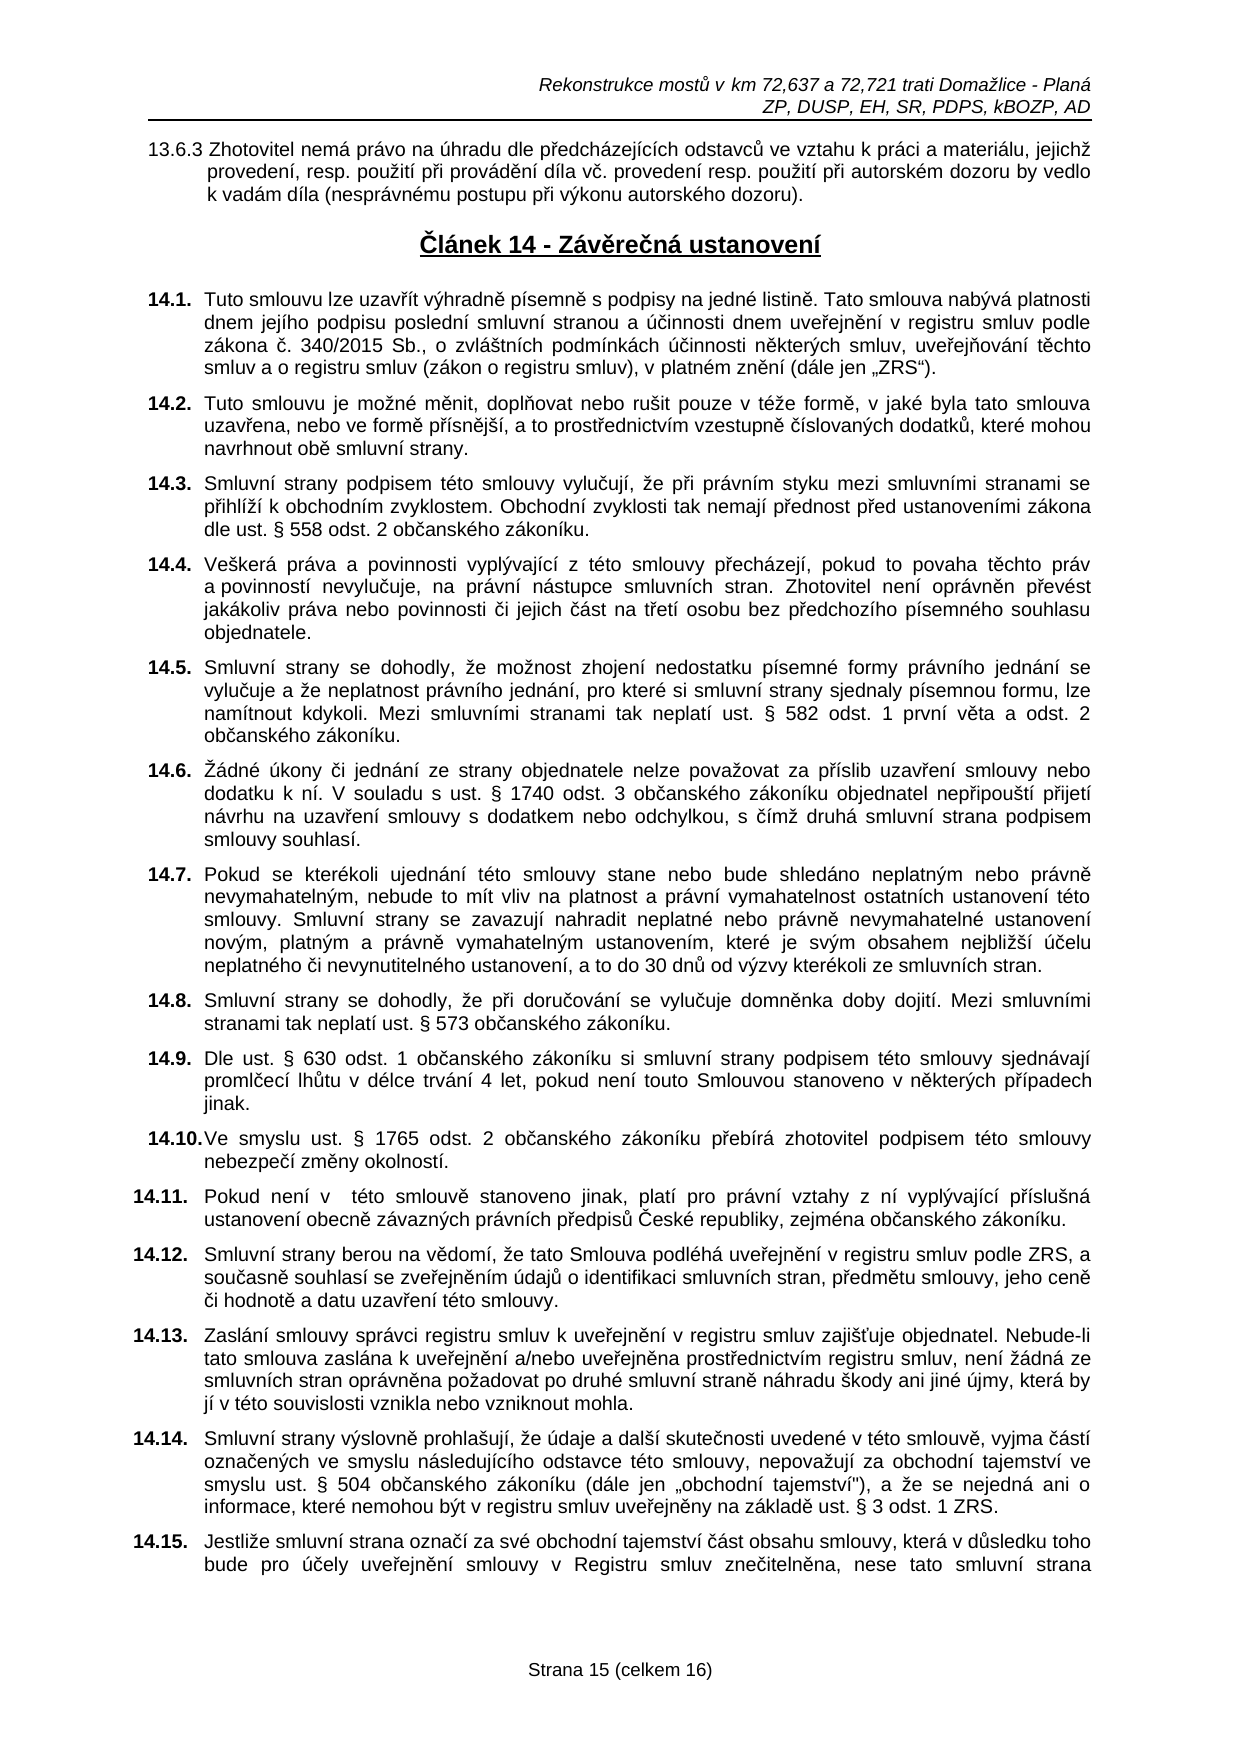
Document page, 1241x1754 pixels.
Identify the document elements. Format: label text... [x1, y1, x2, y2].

text 14.14. Smluvní strany výslovně prohlašují, že údaje a další skutečnosti uvedené v této smlouvě, vyjma částí označených ve smyslu následujícího odstavce této smlouvy, nepovažují za obchodní tajemství ve smyslu ust. § 504 občanského zákoníku (dále jen „obchodní tajemství"), a že se nejedná ani o informace, které nemohou být v registru smluv uveřejněny na základě ust. § 3 odst. 1 ZRS. [133, 1427, 1092, 1518]
text 14.9. Dle ust. § 630 odst. 1 občanského zákoníku si smluvní strany podpisem této smlouvy sjednávají promlčecí lhůtu v délce trvání 4 let, pokud není touto Smlouvou stanoveno v některých případech jinak. [148, 1047, 1092, 1115]
subtitle Článek 14 - Závěrečná ustanovení [148, 231, 1092, 259]
text 14.13. Zaslání smlouvy správci registru smluv k uveřejnění v registru smluv zajišťuje objednatel. Nebude-li tato smlouva zaslána k uveřejnění a/nebo uveřejněna prostřednictvím registru smluv, není žádná ze smluvních stran oprávněna požadovat po druhé smluvní straně náhradu škody ani jiné újmy, která by jí v této souvislosti vznikla nebo vzniknout mohla. [133, 1324, 1092, 1414]
text 14.7. Pokud se kterékoli ujednání této smlouvy stane nebo bude shledáno neplatným nebo právně nevymahatelným, nebude to mít vliv na platnost a právní vymahatelnost ostatních ustanovení této smlouvy. Smluvní strany se zavazují nahradit neplatné nebo právně nevymahatelné ustanovení novým, platným a právně vymahatelným ustanovením, které je svým obsahem nejbližší účelu neplatného či nevynutitelného ustanovení, a to do 30 dnů od výzvy kterékoli ze smluvních stran. [148, 863, 1092, 976]
text 14.10. Ve smyslu ust. § 1765 odst. 2 občanského zákoníku přebírá zhotovitel podpisem této smlouvy nebezpečí změny okolností. [148, 1127, 1092, 1173]
text 14.6. Žádné úkony či jednání ze strany objednatele nelze považovat za příslib uzavření smlouvy nebo dodatku k ní. V souladu s ust. § 1740 odst. 3 občanského zákoníku objednatel nepřipouští přijetí návrhu na uzavření smlouvy s dodatkem nebo odchylkou, s čímž druhá smluvní strana podpisem smlouvy souhlasí. [148, 759, 1092, 850]
text 13.6.3 Zhotovitel nemá právo na úhradu dle předcházejících odstavců ve vztahu k práci a materiálu, jejichž provedení, resp. použití při provádění díla vč. provedení resp. použití při autorském dozoru by vedlo k vadám díla (nesprávnému postupu při výkonu autorského dozoru). [148, 137, 1092, 206]
text 14.5. Smluvní strany se dohodly, že možnost zhojení nedostatku písemné formy právního jednání se vylučuje a že neplatnost právního jednání, pro které si smluvní strany sjednaly písemnou formu, lze namítnout kdykoli. Mezi smluvními stranami tak neplatí ust. § 582 odst. 1 první věta a odst. 2 občanského zákoníku. [148, 656, 1092, 747]
text 14.8. Smluvní strany se dohodly, že při doručování se vylučuje domněnka doby dojití. Mezi smluvními stranami tak neplatí ust. § 573 občanského zákoníku. [148, 989, 1092, 1034]
text 14.4. Veškerá práva a povinnosti vyplývající z této smlouvy přecházejí, pokud to povaha těchto práv a povinností nevylučuje, na právní nástupce smluvních stran. Zhotovitel není oprávněn převést jakákoliv práva nebo povinnosti či jejich část na třetí osobu bez předchozího písemného souhlasu objednatele. [148, 553, 1092, 643]
text 14.2. Tuto smlouvu je možné měnit, doplňovat nebo rušit pouze v téže formě, v jaké byla tato smlouva uzavřena, nebo ve formě přísnější, a to prostřednictvím vzestupně číslovaných dodatků, které mohou navrhnout obě smluvní strany. [148, 391, 1092, 459]
text 14.3. Smluvní strany podpisem této smlouvy vylučují, že při právním styku mezi smluvními stranami se přihlíží k obchodním zvyklostem. Obchodní zvyklosti tak nemají přednost před ustanoveními zákona dle ust. § 558 odst. 2 občanského zákoníku. [148, 472, 1092, 540]
text 14.12. Smluvní strany berou na vědomí, že tato Smlouva podléhá uveřejnění v registru smluv podle ZRS, a současně souhlasí se zveřejněním údajů o identifikaci smluvních stran, předmětu smlouvy, jeho ceně či hodnotě a datu uzavření této smlouvy. [133, 1243, 1092, 1311]
text 14.11. Pokud není v této smlouvě stanoveno jinak, platí pro právní vztahy z ní vyplývající příslušná ustanovení obecně závazných právních předpisů České republiky, zejména občanského zákoníku. [133, 1185, 1092, 1231]
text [133, 1530, 1092, 1576]
text 14.1. Tuto smlouvu lze uzavřít výhradně písemně s podpisy na jedné listině. Tato smlouva nabývá platnosti dnem jejího podpisu poslední smluvní stranou a účinnosti dnem uveřejnění v registru smluv podle zákona č. 340/2015 Sb., o zvláštních podmínkách účinnosti některých smluv, uveřejňování těchto smluv a o registru smluv (zákon o registru smluv), v platném znění (dále jen „ZRS“). [148, 288, 1092, 379]
